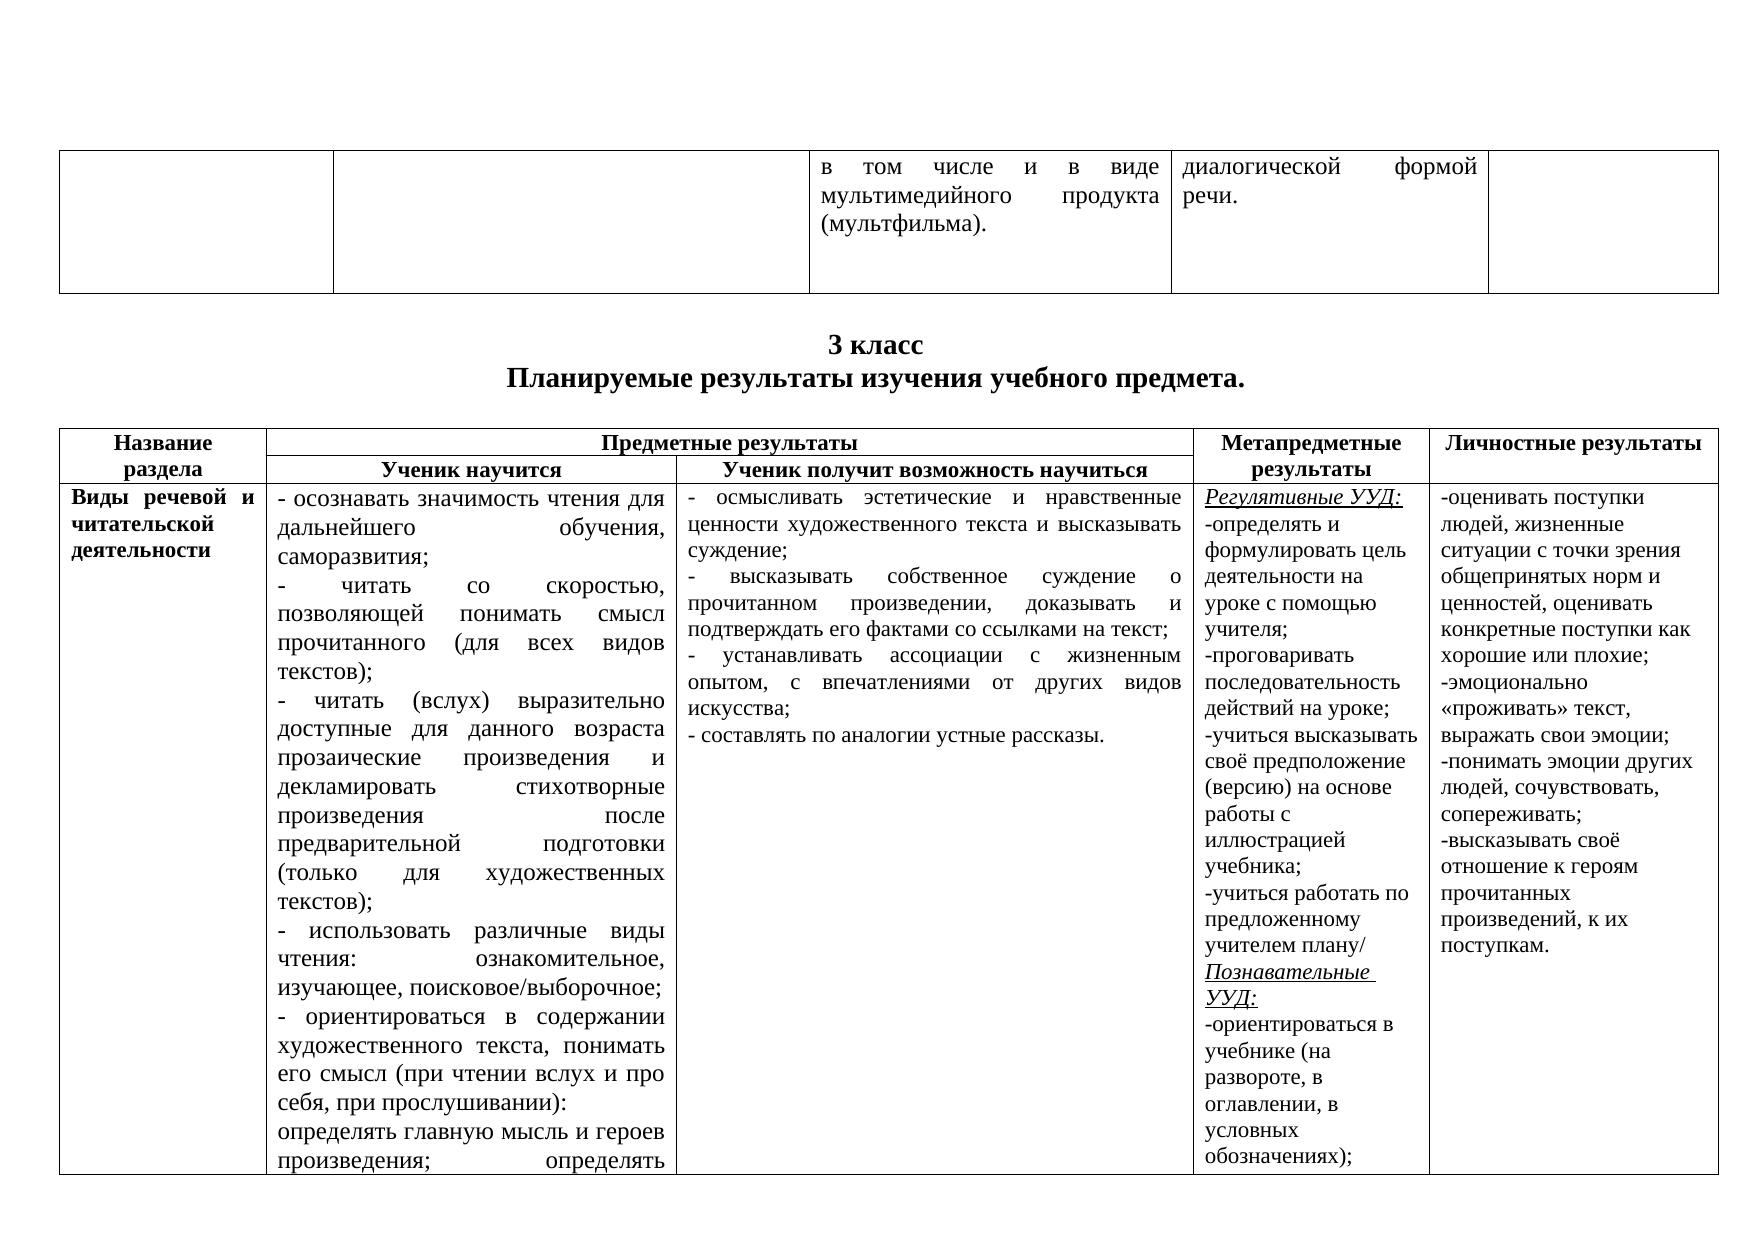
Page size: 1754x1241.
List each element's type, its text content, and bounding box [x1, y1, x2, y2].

table_cell Ученик научится [267, 456, 676, 482]
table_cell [334, 151, 809, 292]
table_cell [60, 484, 266, 1173]
table_cell [1489, 151, 1718, 292]
table_header Личностные результаты [1430, 429, 1718, 482]
table_header Метапредметные результаты [1194, 429, 1429, 482]
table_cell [60, 151, 333, 292]
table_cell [267, 484, 676, 1173]
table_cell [1194, 484, 1429, 1173]
table_cell Ученик получит возможность научиться [677, 456, 1193, 482]
table_header Предметные результаты [267, 429, 1193, 455]
table_header Название раздела [60, 429, 266, 482]
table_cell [810, 151, 1171, 292]
text Планируемые результаты изучения учебного предмета. [71, 361, 1680, 394]
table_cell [1430, 484, 1718, 1173]
text 3 класс [71, 327, 1680, 361]
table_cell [677, 484, 1193, 1173]
